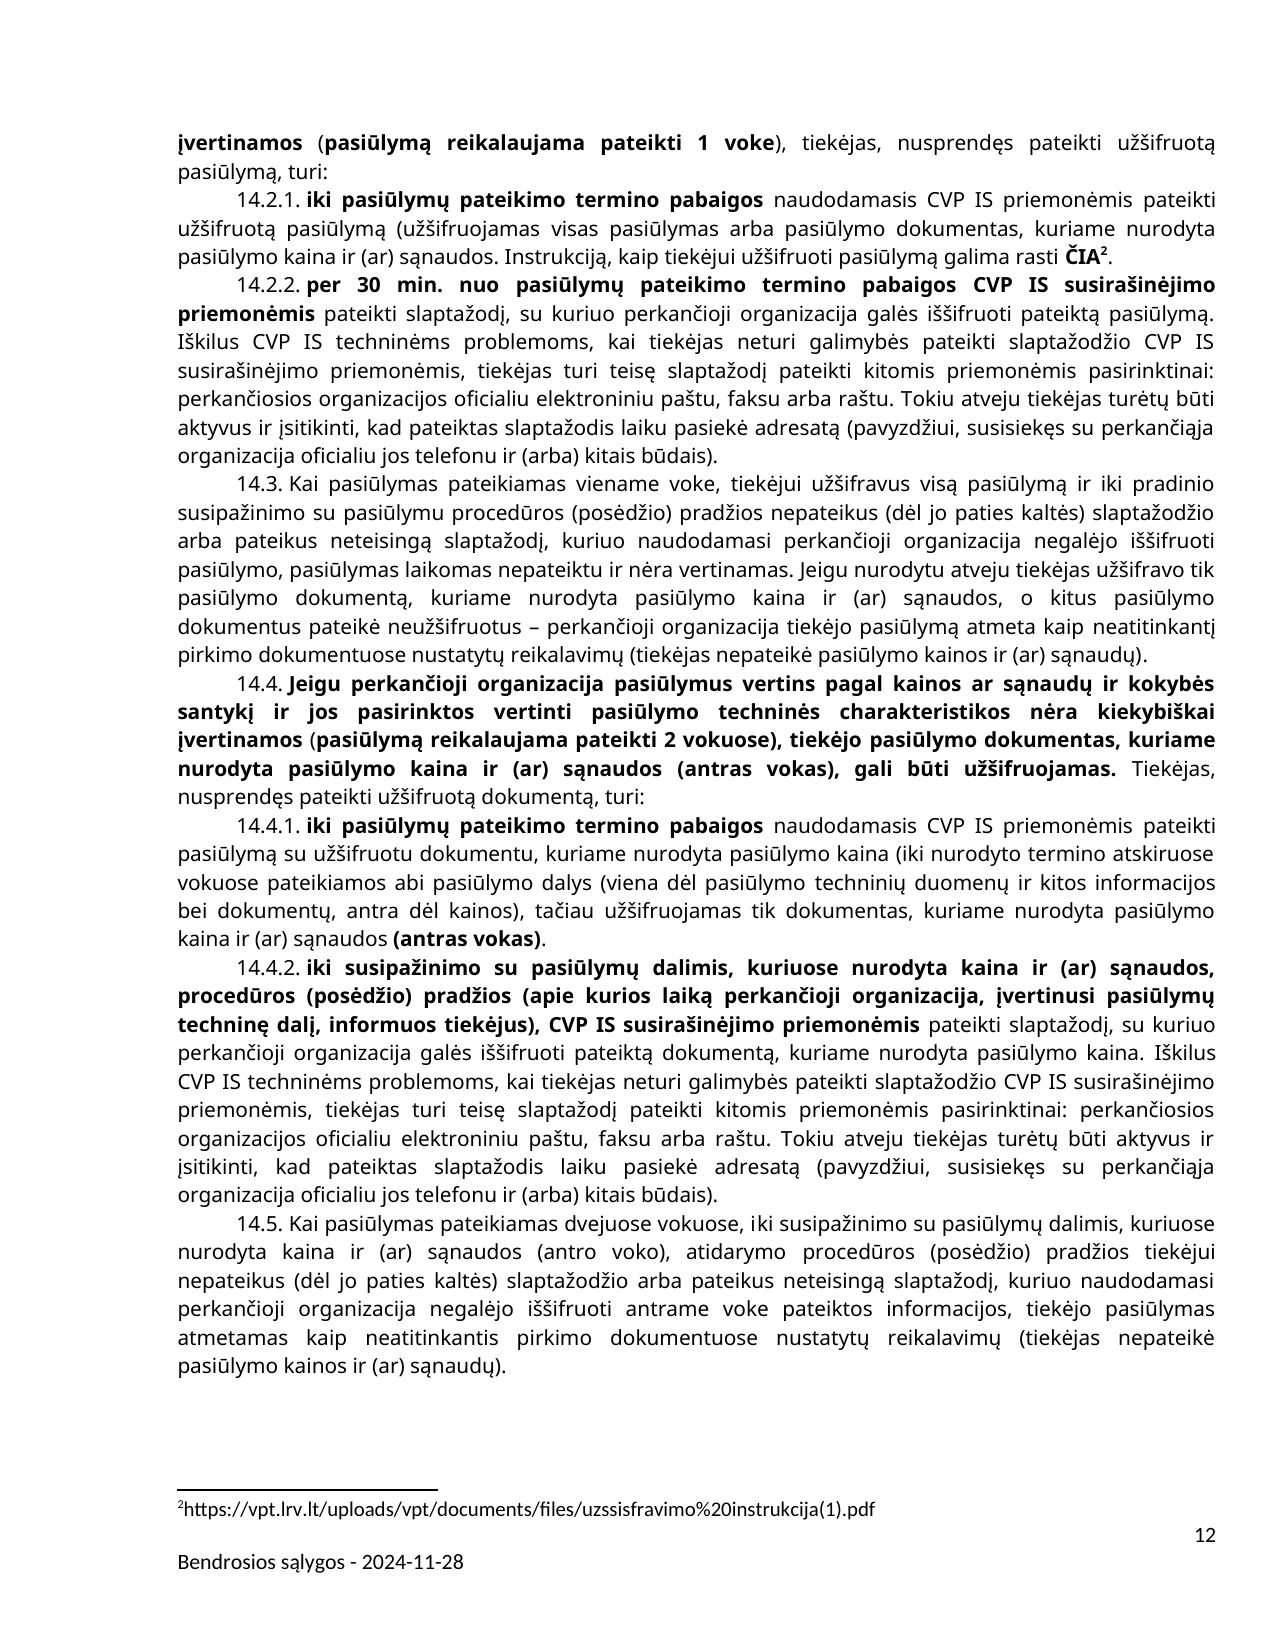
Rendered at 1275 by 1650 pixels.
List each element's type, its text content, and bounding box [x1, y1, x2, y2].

list iki susipažinimo su pasiūlymų dalimis, kuriuose nurodyta kaina ir (ar) sąnaudos, procedūros (posėdžio) pradžios (apie kurios laiką perkančioji organizacija, įvertinusi pasiūlymų techninę dalį, informuos tiekėjus), CVP IS susirašinėjimo priemonėmis pateikti slaptažodį, su kuriuo perkančioji organizacija galės iššifruoti pateiktą dokumentą, kuriame nurodyta pasiūlymo kaina. Iškilus CVP IS techninėms problemoms, kai tiekėjas neturi galimybės pateikti slaptažodžio CVP IS susirašinėjimo priemonėmis, tiekėjas turi teisę slaptažodį pateikti kitomis priemonėmis pasirinktinai: perkančiosios organizacijos oficialiu elektroniniu paštu, faksu arba raštu. Tokiu atveju tiekėjas turėtų būti aktyvus ir įsitikinti, kad pateiktas slaptažodis laiku pasiekė adresatą (pavyzdžiui, susisiekęs su perkančiąja organizacija oficialiu jos telefonu ir (arba) kitais būdais). [177, 953, 1216, 1209]
list per 30 min. nuo pasiūlymų pateikimo termino pabaigos CVP IS susirašinėjimo priemonėmis pateikti slaptažodį, su kuriuo perkančioji organizacija galės iššifruoti pateiktą pasiūlymą. Iškilus CVP IS techninėms problemoms, kai tiekėjas neturi galimybės pateikti slaptažodžio CVP IS susirašinėjimo priemonėmis, tiekėjas turi teisę slaptažodį pateikti kitomis priemonėmis pasirinktinai: perkančiosios organizacijos oficialiu elektroniniu paštu, faksu arba raštu. Tokiu atveju tiekėjas turėtų būti aktyvus ir įsitikinti, kad pateiktas slaptažodis laiku pasiekė adresatą (pavyzdžiui, susisiekęs su perkančiąja organizacija oficialiu jos telefonu ir (arba) kitais būdais). [177, 271, 1216, 469]
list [177, 128, 1216, 185]
list Kai pasiūlymas pateikiamas viename voke, tiekėjui užšifravus visą pasiūlymą ir iki pradinio susipažinimo su pasiūlymu procedūros (posėdžio) pradžios nepateikus (dėl jo paties kaltės) slaptažodžio arba pateikus neteisingą slaptažodį, kuriuo naudodamasi perkančioji organizacija negalėjo iššifruoti pasiūlymo, pasiūlymas laikomas nepateiktu ir nėra vertinamas. Jeigu nurodytu atveju tiekėjas užšifravo tik pasiūlymo dokumentą, kuriame nurodyta pasiūlymo kaina ir (ar) sąnaudos, o kitus pasiūlymo dokumentus pateikė neužšifruotus – perkančioji organizacija tiekėjo pasiūlymą atmeta kaip neatitinkantį pirkimo dokumentuose nustatytų reikalavimų (tiekėjas nepateikė pasiūlymo kainos ir (ar) sąnaudų). [177, 469, 1216, 669]
list Kai pasiūlymas pateikiamas dvejuose vokuose, iki susipažinimo su pasiūlymų dalimis, kuriuose nurodyta kaina ir (ar) sąnaudos (antro voko), atidarymo procedūros (posėdžio) pradžios tiekėjui nepateikus (dėl jo paties kaltės) slaptažodžio arba pateikus neteisingą slaptažodį, kuriuo naudodamasi perkančioji organizacija negalėjo iššifruoti antrame voke pateiktos informacijos, tiekėjo pasiūlymas atmetamas kaip neatitinkantis pirkimo dokumentuose nustatytų reikalavimų (tiekėjas nepateikė pasiūlymo kainos ir (ar) sąnaudų). [177, 1209, 1216, 1379]
list Jeigu perkančioji organizacija pasiūlymus vertins pagal kainos ar sąnaudų ir kokybės santykį ir jos pasirinktos vertinti pasiūlymo techninės charakteristikos nėra kiekybiškai įvertinamos (pasiūlymą reikalaujama pateikti 2 vokuose), tiekėjo pasiūlymo dokumentas, kuriame nurodyta pasiūlymo kaina ir (ar) sąnaudos (antras vokas), gali būti užšifruojamas. Tiekėjas, nusprendęs pateikti užšifruotą dokumentą, turi: [177, 669, 1216, 811]
list iki pasiūlymų pateikimo termino pabaigos naudodamasis CVP IS priemonėmis pateikti pasiūlymą su užšifruotu dokumentu, kuriame nurodyta pasiūlymo kaina (iki nurodyto termino atskiruose vokuose pateikiamos abi pasiūlymo dalys (viena dėl pasiūlymo techninių duomenų ir kitos informacijos bei dokumentų, antra dėl kainos), tačiau užšifruojamas tik dokumentas, kuriame nurodyta pasiūlymo kaina ir (ar) sąnaudos (antras vokas). [177, 811, 1216, 953]
list iki pasiūlymų pateikimo termino pabaigos naudodamasis CVP IS priemonėmis pateikti užšifruotą pasiūlymą (užšifruojamas visas pasiūlymas arba pasiūlymo dokumentas, kuriame nurodyta pasiūlymo kaina ir (ar) sąnaudos. Instrukciją, kaip tiekėjui užšifruoti pasiūlymą galima rasti ČIA. [177, 185, 1216, 271]
